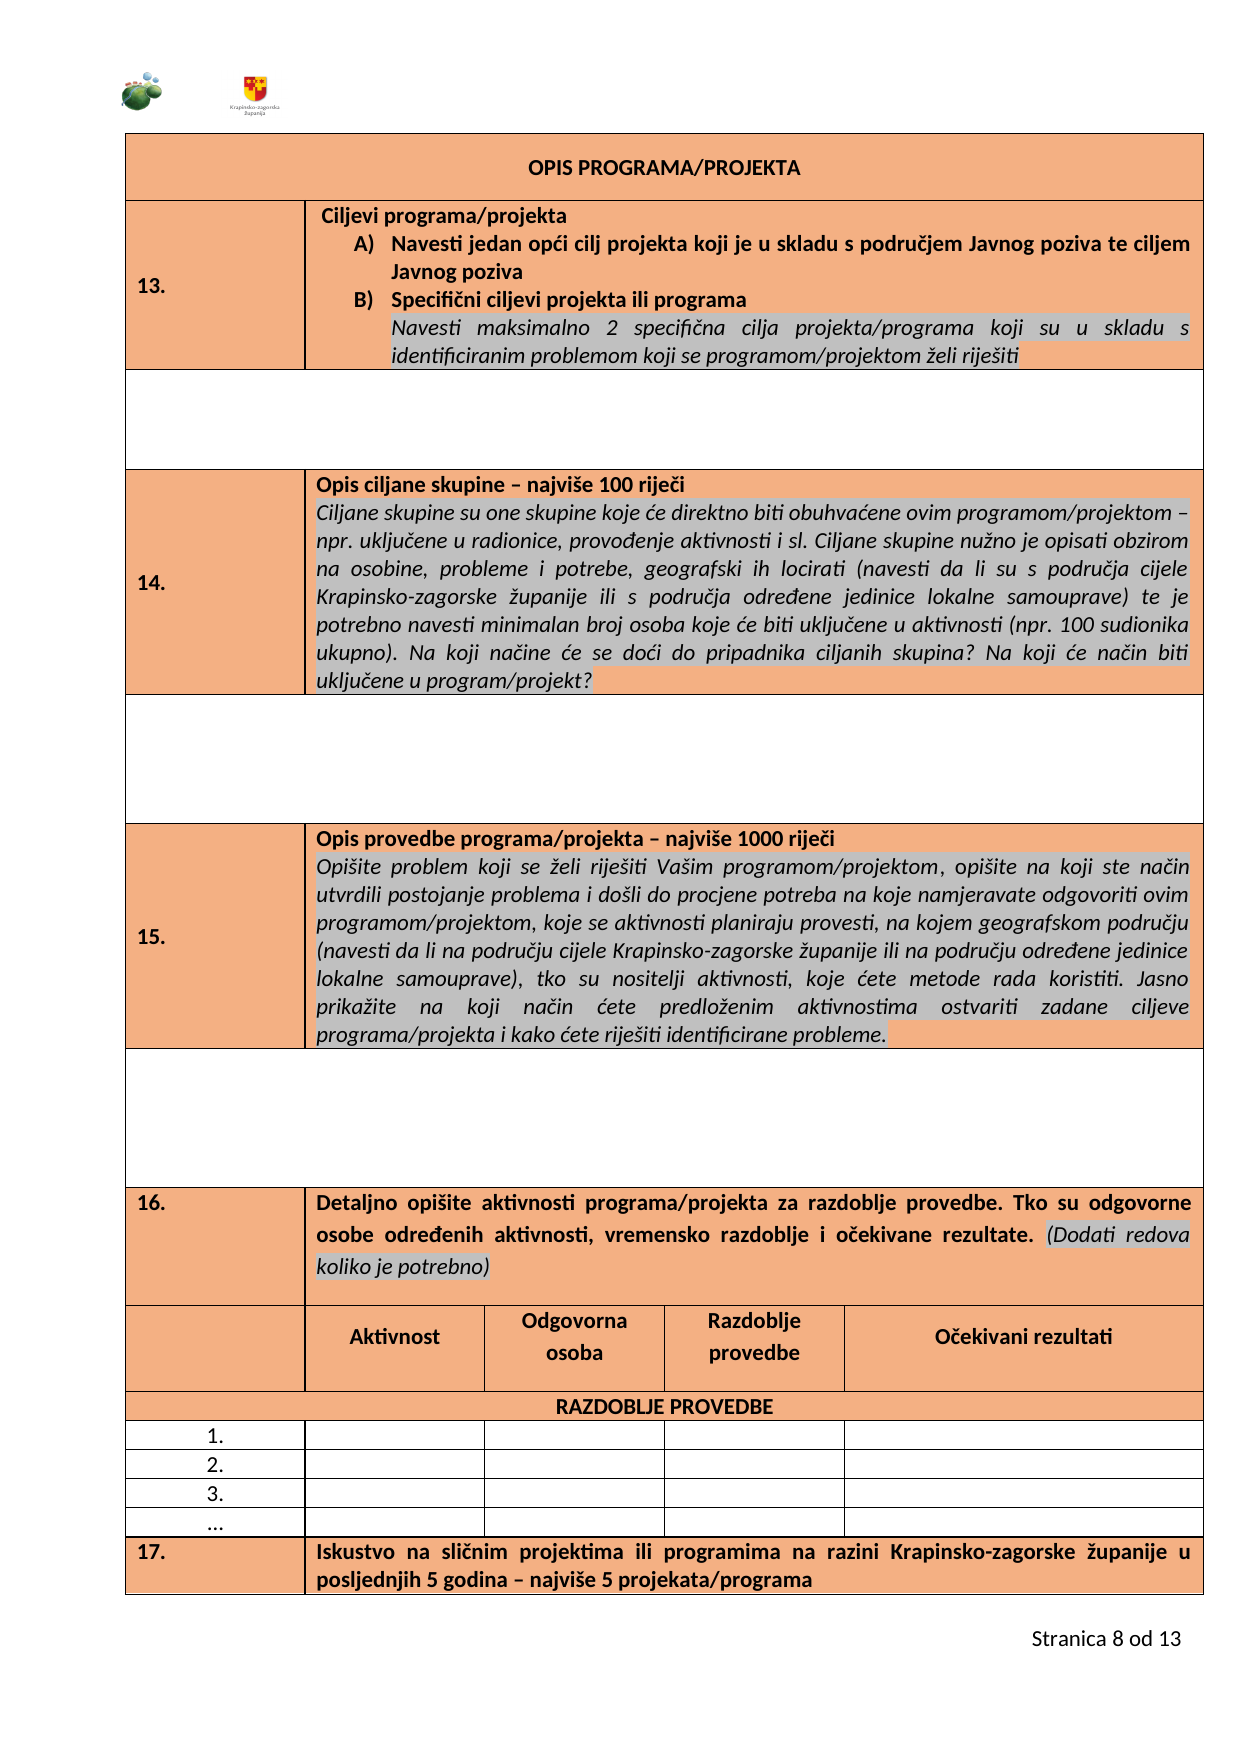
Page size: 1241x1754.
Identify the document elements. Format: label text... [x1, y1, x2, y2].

table_cell Ciljevi programa/projekta Navesti jedan opći cilj projekta koji je u skladu s područjem Javnog poziva te ciljem Javnog poziva Specifični ciljevi projekta ili programa Navesti maksimalno 2 specifična cilja projekta/programa koji su u skladu s identificiranim problemom koji se programom/projektom želi riješiti [306, 201, 1203, 369]
table_cell 16. [126, 1188, 304, 1305]
table_cell [306, 1450, 484, 1478]
table_cell 14. [126, 470, 304, 694]
table_cell [126, 695, 1203, 823]
picture [118, 69, 166, 113]
table_cell 17. [126, 1538, 304, 1593]
table_cell [485, 1508, 664, 1536]
table_cell Aktivnost [306, 1306, 484, 1391]
table_cell [845, 1479, 1203, 1507]
table_cell [126, 370, 1203, 469]
table_cell [665, 1479, 844, 1507]
table_cell RAZDOBLJE PROVEDBE [126, 1392, 1203, 1420]
table_cell OPIS PROGRAMA/PROJEKTA [126, 134, 1203, 200]
table_cell [845, 1508, 1203, 1536]
table_cell Opis ciljane skupine – najviše 100 riječi Ciljane skupine su one skupine koje će direktno biti obuhvaćene ovim programom/projektom – npr. uključene u radionice, provođenje aktivnosti i sl. Ciljane skupine nužno je opisati obzirom na osobine, probleme i potrebe, geografski ih locirati (navesti da li su s područja cijele Krapinsko-zagorske županije ili s područja određene jedinice lokalne samouprave) te je potrebno navesti minimalan broj osoba koje će biti uključene u aktivnosti (npr. 100 sudionika ukupno). Na koji načine će se doći do pripadnika ciljanih skupina? Na koji će način biti uključene u program/projekt? [306, 470, 1203, 694]
table_cell Detaljno opišite aktivnosti programa/projekta za razdoblje provedbe. Tko su odgovorne osobe određenih aktivnosti, vremensko razdoblje i očekivane rezultate. (Dodati redova koliko je potrebno) [306, 1188, 1203, 1305]
table_cell 3. [126, 1479, 304, 1507]
table_cell [126, 1306, 304, 1391]
table_cell [845, 1421, 1203, 1449]
table_cell 2. [126, 1450, 304, 1478]
table_cell Opis provedbe programa/projekta – najviše 1000 riječi Opišite problem koji se želi riješiti Vašim programom/projektom, opišite na koji ste način utvrdili postojanje problema i došli do procjene potreba na koje namjeravate odgovoriti ovim programom/projektom, koje se aktivnosti planiraju provesti, na kojem geografskom području (navesti da li na području cijele Krapinsko-zagorske županije ili na području određene jedinice lokalne samouprave), tko su nositelji aktivnosti, koje ćete metode rada koristiti. Jasno prikažite na koji način ćete predloženim aktivnostima ostvariti zadane ciljeve programa/projekta i kako ćete riješiti identificirane probleme. [306, 824, 1203, 1048]
table_cell [306, 1508, 484, 1536]
table_cell 1. [126, 1421, 304, 1449]
table_cell Očekivani rezultati [845, 1306, 1203, 1391]
picture [221, 70, 288, 118]
table_cell [485, 1479, 664, 1507]
table_cell 15. [126, 824, 304, 1048]
table_cell 13. [126, 201, 304, 369]
table_cell [665, 1450, 844, 1478]
table_cell … [126, 1508, 304, 1536]
table_cell Odgovorna osoba [485, 1306, 664, 1391]
table_cell [845, 1450, 1203, 1478]
table_cell [485, 1421, 664, 1449]
table_cell [665, 1508, 844, 1536]
table_cell [485, 1450, 664, 1478]
table_cell [126, 1049, 1203, 1187]
table_cell [306, 1479, 484, 1507]
table_cell [306, 1421, 484, 1449]
table_cell Razdoblje provedbe [665, 1306, 844, 1391]
table_cell [665, 1421, 844, 1449]
